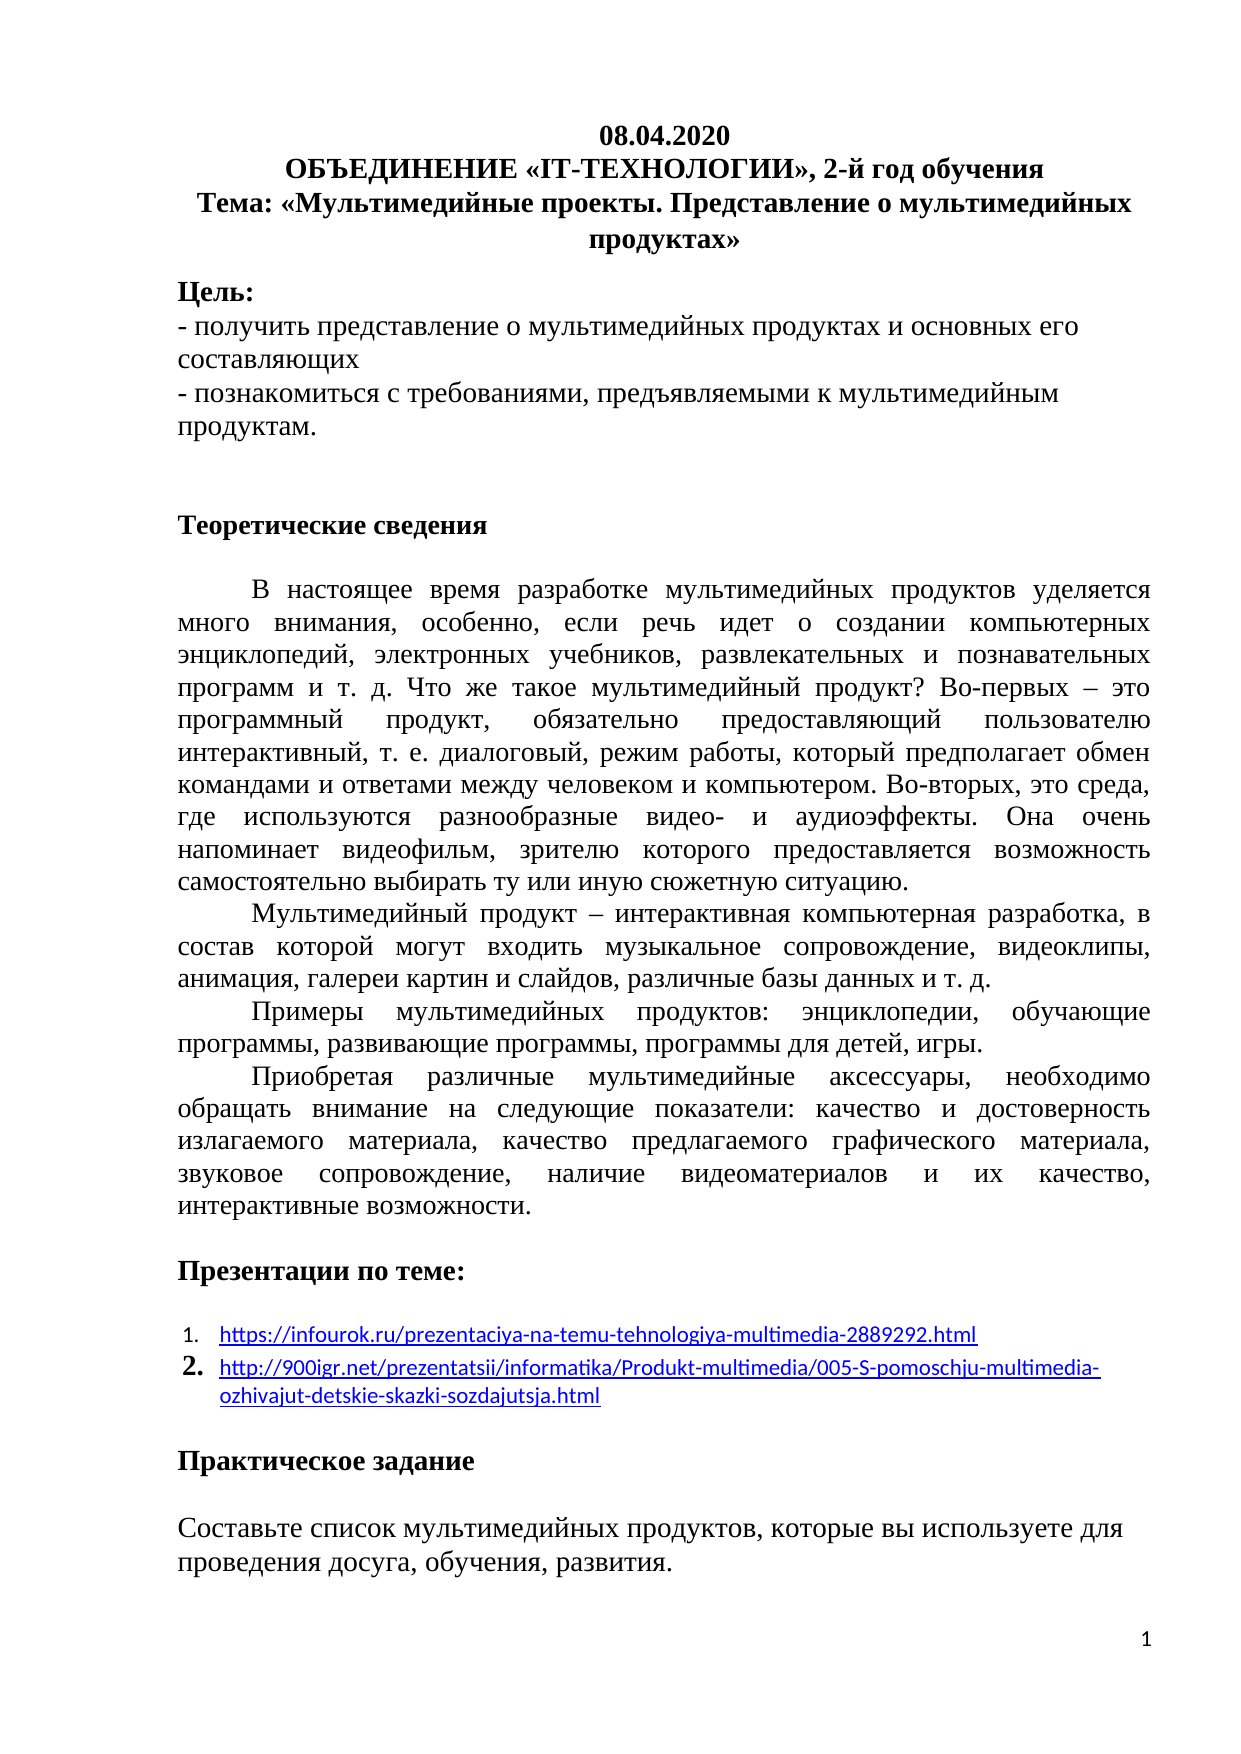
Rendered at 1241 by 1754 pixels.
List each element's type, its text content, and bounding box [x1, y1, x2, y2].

text - познакомиться с требованиями, предъявляемыми к мультимедийным продуктам. [177, 375, 1152, 442]
list http://900igr.net/prezentatsii/informatika/Produkt-multimedia/005-S-pomoschju-multimedia-ozhivajut-detskie-skazki-sozdajutsja.html [182, 1348, 1152, 1409]
text 08.04.2020 [177, 118, 1152, 152]
text Мультимедийный продукт – интерактивная компьютерная разработка, в состав которой могут входить музыкальное сопровождение, видеоклипы, анимация, галереи картин и слайдов, различные базы данных и т. д. [177, 897, 1152, 994]
text Презентации по теме: [177, 1253, 1152, 1286]
text В настоящее время разработке мультимедийных продуктов уделяется много внимания, особенно, если речь идет о создании компьютерных энциклопедий, электронных учебников, развлекательных и познавательных программ и т. д. Что же такое мультимедийный продукт? Во-первых – это программный продукт, обязательно предоставляющий пользователю интерактивный, т. е. диалоговый, режим работы, который предполагает обмен командами и ответами между человеком и компьютером. Во-вторых, это среда, где используются разнообразные видео- и аудиоэффекты. Она очень напоминает видеофильм, зрителю которого предоставляется возможность самостоятельно выбирать ту или иную сюжетную ситуацию. [177, 573, 1152, 897]
text Практическое задание [177, 1443, 1152, 1477]
text Теоретические сведения [177, 508, 1152, 540]
list https://infourok.ru/prezentaciya-na-temu-tehnologiya-multimedia-2889292.html [182, 1320, 1152, 1348]
text - получить представление о мультимедийных продуктах и основных его составляющих [177, 308, 1152, 375]
text Цель: [177, 274, 1152, 308]
text Приобретая различные мультимедийные аксессуары, необходимо обращать внимание на следующие показатели: качество и достоверность излагаемого материала, качество предлагаемого графического материала, звуковое сопровождение, наличие видеоматериалов и их качество, интерактивные возможности. [177, 1058, 1152, 1221]
text Примеры мультимедийных продуктов: энциклопедии, обучающие программы, развивающие программы, программы для детей, игры. [177, 994, 1152, 1058]
text Составьте список мультимедийных продуктов, которые вы используете для проведения досуга, обучения, развития. [177, 1510, 1152, 1577]
text Тема: «Мультимедийные проекты. Представление о мультимедийных продуктах» [177, 185, 1152, 255]
text ОБЪЕДИНЕНИЕ «IT-ТЕХНОЛОГИИ», 2-й год обучения [177, 152, 1152, 185]
